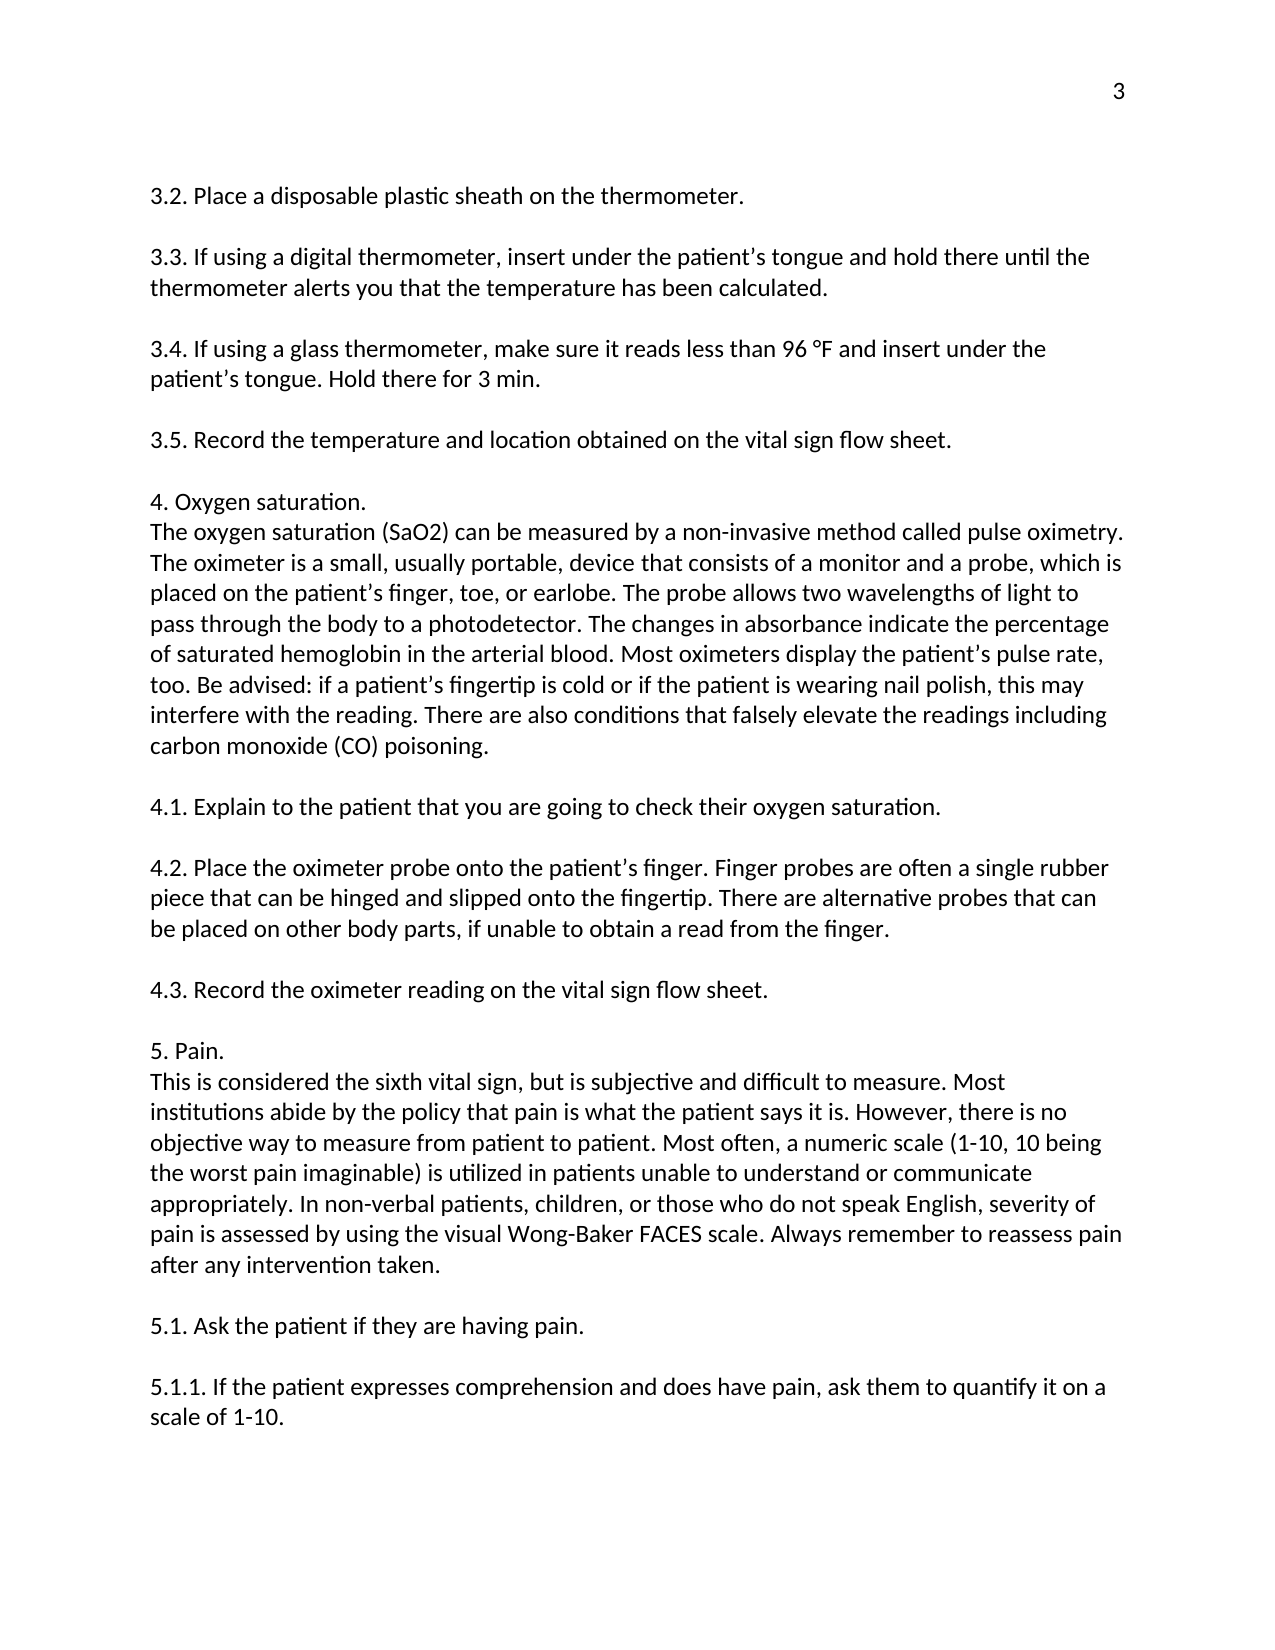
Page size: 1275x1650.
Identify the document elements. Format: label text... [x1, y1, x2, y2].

text 3.2. Place a disposable plastic sheath on the thermometer. [150, 181, 1125, 211]
text 5.1.1. If the patient expresses comprehension and does have pain, ask them to quantify it on a scale of 1-10. [150, 1371, 1125, 1432]
text 5. Pain. This is considered the sixth vital sign, but is subjective and difficult to measure. Most institutions abide by the policy that pain is what the patient says it is. However, there is no objective way to measure from patient to patient. Most often, a numeric scale (1-10, 10 being the worst pain imaginable) is utilized in patients unable to understand or communicate appropriately. In non-verbal patients, children, or those who do not speak English, severity of pain is assessed by using the visual Wong-Baker FACES scale. Always remember to reassess pain after any intervention taken. [150, 1035, 1125, 1279]
text 3.4. If using a glass thermometer, make sure it reads less than 96 °F and insert under the patient’s tongue. Hold there for 3 min. [150, 333, 1125, 394]
text 3.3. If using a digital thermometer, insert under the patient’s tongue and hold there until the thermometer alerts you that the temperature has been calculated. [150, 242, 1125, 303]
text 4.2. Place the oximeter probe onto the patient’s finger. Finger probes are often a single rubber piece that can be hinged and slipped onto the fingertip. There are alternative probes that can be placed on other body parts, if unable to obtain a read from the finger. [150, 852, 1125, 974]
text 4. Oxygen saturation. The oxygen saturation (SaO2) can be measured by a non-invasive method called pulse oximetry. The oximeter is a small, usually portable, device that consists of a monitor and a probe, which is placed on the patient’s finger, toe, or earlobe. The probe allows two wavelengths of light to pass through the body to a photodetector. The changes in absorbance indicate the percentage of saturated hemoglobin in the arterial blood. Most oximeters display the patient’s pulse rate, too. Be advised: if a patient’s fingertip is cold or if the patient is wearing nail polish, this may interfere with the reading. There are also conditions that falsely elevate the readings including carbon monoxide (CO) poisoning. [150, 486, 1125, 760]
text 4.1. Explain to the patient that you are going to check their oxygen saturation. [150, 791, 1125, 821]
text 3.5. Record the temperature and location obtained on the vital sign flow sheet. [150, 425, 1125, 455]
text 5.1. Ask the patient if they are having pain. [150, 1310, 1125, 1340]
text 4.3. Record the oximeter reading on the vital sign flow sheet. [150, 974, 1125, 1004]
